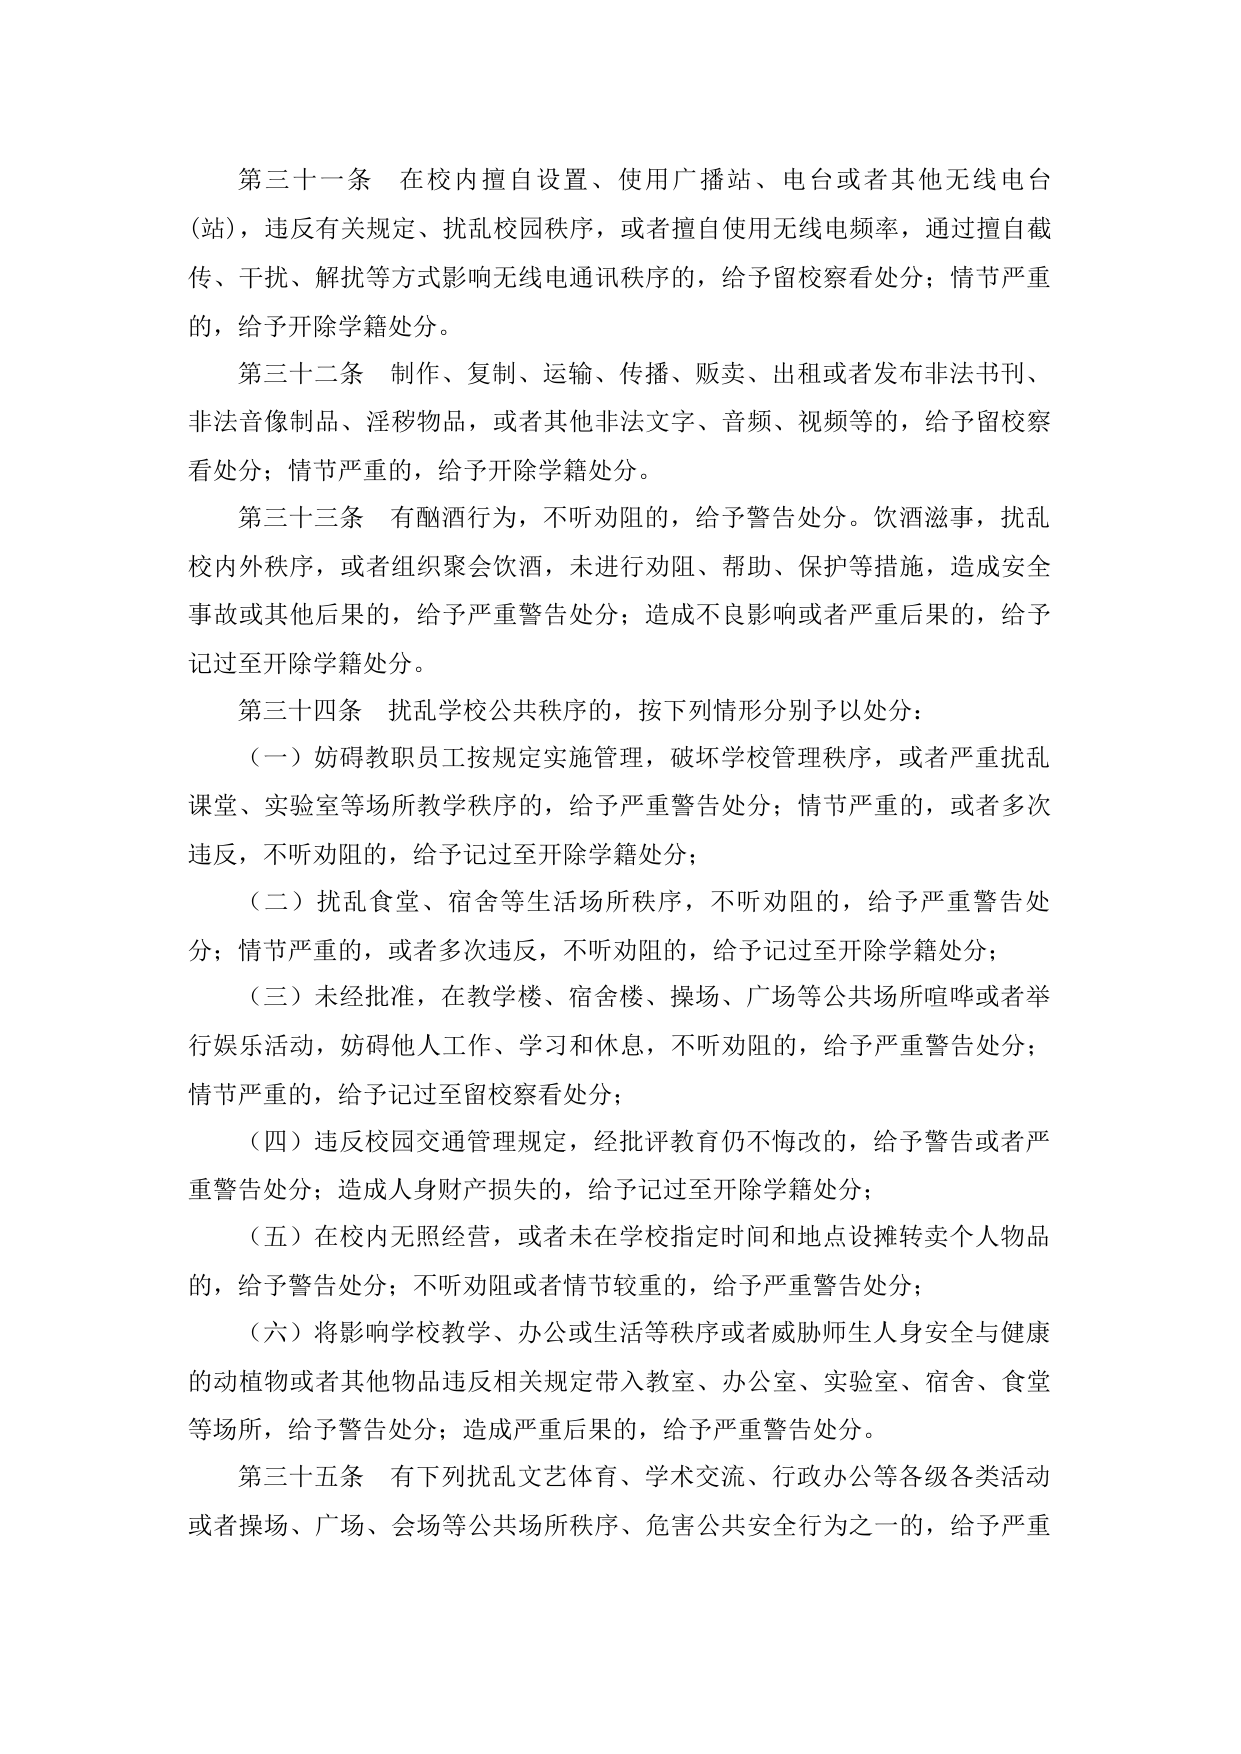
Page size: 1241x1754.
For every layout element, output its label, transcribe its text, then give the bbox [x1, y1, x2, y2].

text （二）扰乱食堂、宿舍等生活场所秩序，不听劝阻的，给予严重警告处分；情节严重的，或者多次违反，不听劝阻的，给予记过至开除学籍处分； [187, 883, 1053, 964]
text 第三十三条 有酗酒行为，不听劝阻的，给予警告处分。饮酒滋事，扰乱校内外秩序，或者组织聚会饮酒，未进行劝阻、帮助、保护等措施，造成安全事故或其他后果的，给予严重警告处分；造成不良影响或者严重后果的，给予记过至开除学籍处分。 [187, 499, 1053, 678]
text 第三十一条 在校内擅自设置、使用广播站、电台或者其他无线电台(站)，违反有关规定、扰乱校园秩序，或者擅自使用无线电频率，通过擅自截传、干扰、解扰等方式影响无线电通讯秩序的，给予留校察看处分；情节严重的，给予开除学籍处分。 [187, 162, 1053, 341]
text （四）违反校园交通管理规定，经批评教育仍不悔改的，给予警告或者严重警告处分；造成人身财产损失的，给予记过至开除学籍处分； [187, 1123, 1053, 1204]
text （五）在校内无照经营，或者未在学校指定时间和地点设摊转卖个人物品的，给予警告处分；不听劝阻或者情节较重的，给予严重警告处分； [187, 1219, 1053, 1300]
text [187, 1458, 1053, 1540]
text 第三十四条 扰乱学校公共秩序的，按下列情形分别予以处分： [187, 692, 1053, 725]
text （六）将影响学校教学、办公或生活等秩序或者威胁师生人身安全与健康的动植物或者其他物品违反相关规定带入教室、办公室、实验室、宿舍、食堂等场所，给予警告处分；造成严重后果的，给予严重警告处分。 [187, 1314, 1053, 1444]
text 第三十二条 制作、复制、运输、传播、贩卖、出租或者发布非法书刊、非法音像制品、淫秽物品，或者其他非法文字、音频、视频等的，给予留校察看处分；情节严重的，给予开除学籍处分。 [187, 355, 1053, 485]
text （一）妨碍教职员工按规定实施管理，破坏学校管理秩序，或者严重扰乱课堂、实验室等场所教学秩序的，给予严重警告处分；情节严重的，或者多次违反，不听劝阻的，给予记过至开除学籍处分； [187, 739, 1053, 869]
text （三）未经批准，在教学楼、宿舍楼、操场、广场等公共场所喧哗或者举行娱乐活动，妨碍他人工作、学习和休息，不听劝阻的，给予严重警告处分；情节严重的，给予记过至留校察看处分； [187, 979, 1053, 1109]
